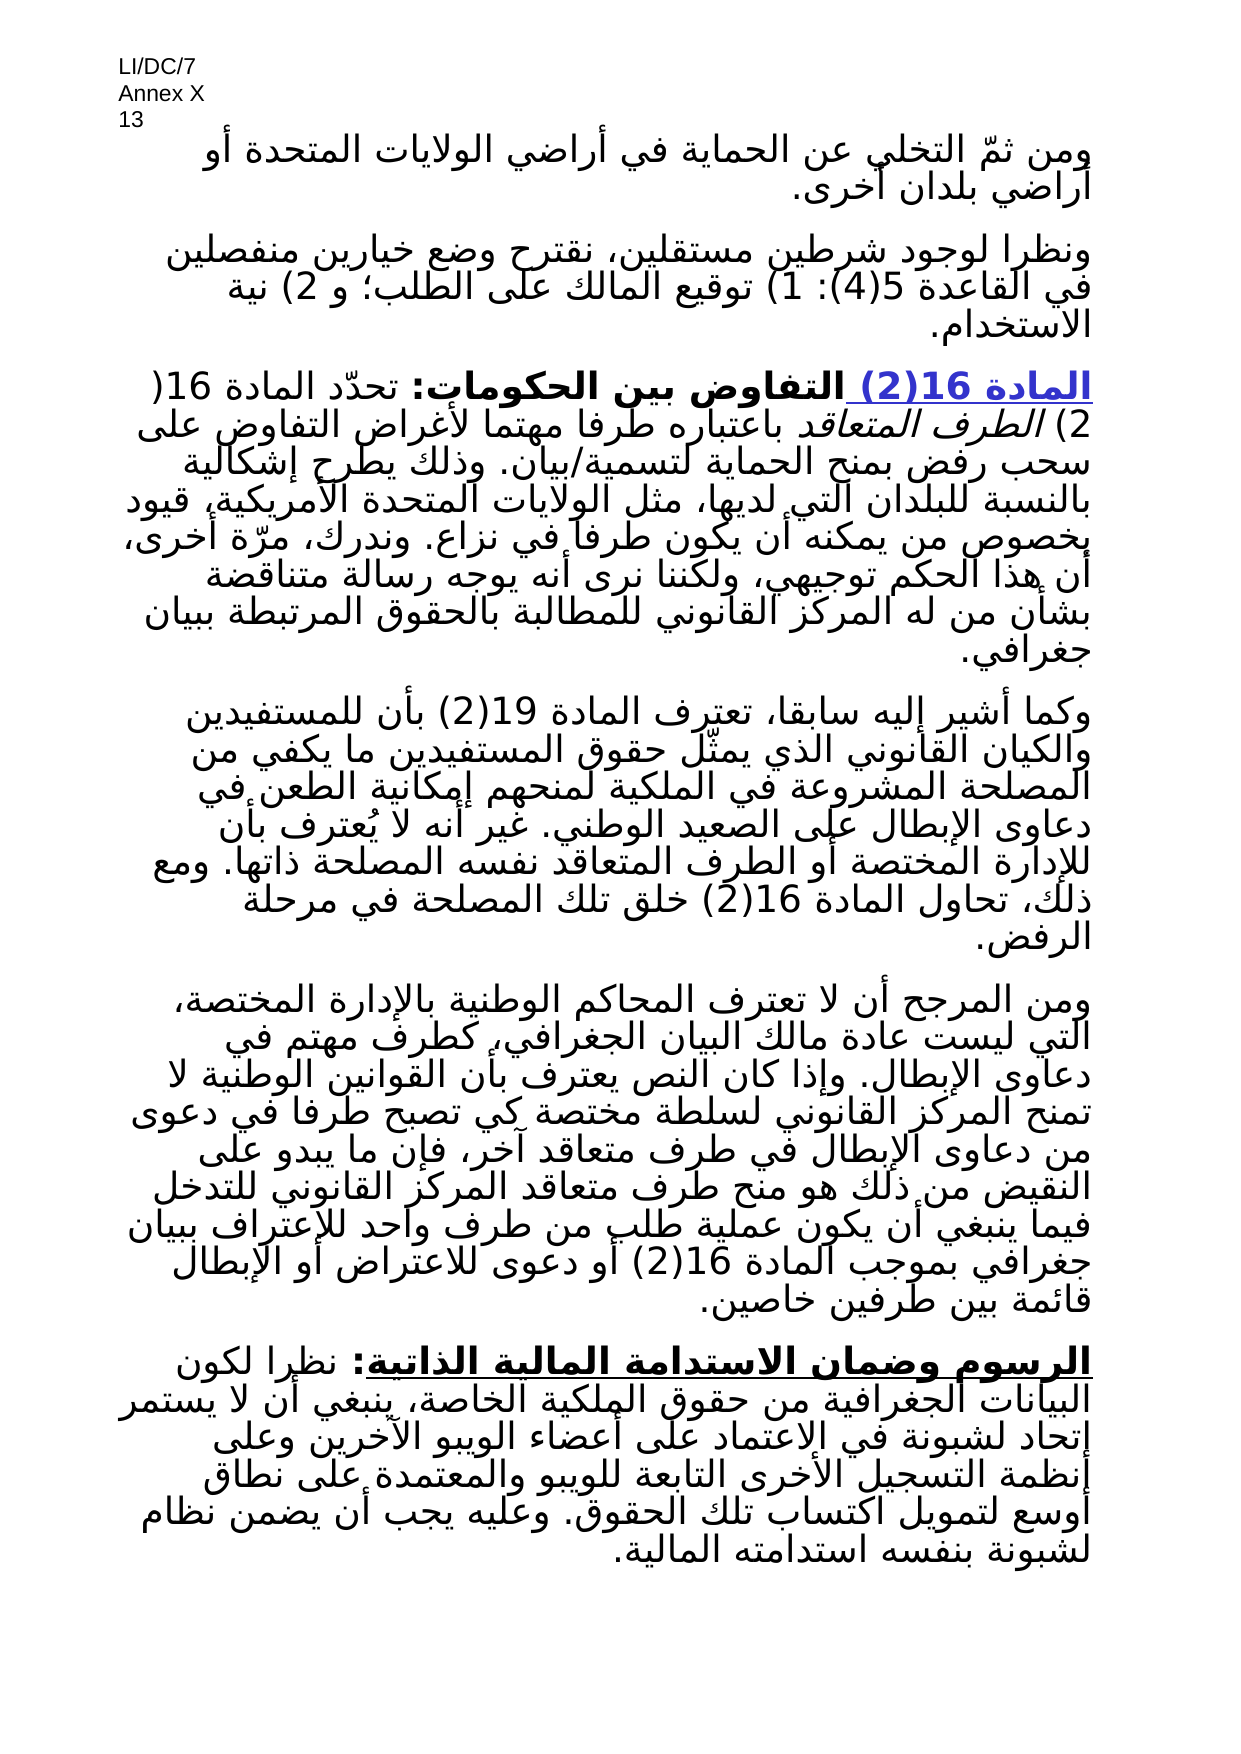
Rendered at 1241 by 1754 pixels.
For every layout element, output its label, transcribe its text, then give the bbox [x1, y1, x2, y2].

text ومن المرجح أن لا تعترف المحاكم الوطنية بالإدارة المختصة، التي ليست عادة مالك البيان الجغرافي، كطرف مهتم في دعاوى الإبطال. وإذا كان النص يعترف بأن القوانين الوطنية لا تمنح المركز القانوني لسلطة مختصة كي تصبح طرفا في دعوى من دعاوى الإبطال في طرف متعاقد آخر، فإن ما يبدو على النقيض من ذلك هو منح طرف متعاقد المركز القانوني للتدخل فيما ينبغي أن يكون عملية طلب من طرف واحد للاعتراف ببيان جغرافي بموجب المادة 16(2) أو دعوى للاعتراض أو الإبطال قائمة بين طرفين خاصين. [118, 982, 1092, 1320]
text وتجسّد القاعدة 5(4)(أ) الحاجة بالنسبة لبعض البلدان إلى أن يكون المودع هو المالك وأن يوقّع الطلب. وتتيح القاعدة 5(4)(ب) للمودعين خيار عدم مواصلة طلب في الولايات المتحدة، أو بلد آخر يشترط الاستخدام، وذلك بعدم تقديم إعلان نية الاستخدام (أو ممارسة رقابة على الاستخدام من قبل الغير)، ومن ثمّ التخلي عن الحماية في أراضي الولايات المتحدة أو أراضي بلدان أخرى. [118, 132, 1092, 207]
text الرسوم وضمان الاستدامة المالية الذاتية: نظرا لكون البيانات الجغرافية من حقوق الملكية الخاصة، ينبغي أن لا يستمر اتحاد لشبونة في الاعتماد على أعضاء الويبو الآخرين وعلى أنظمة التسجيل الأخرى التابعة للويبو والمعتمدة على نطاق أوسع لتمويل اكتساب تلك الحقوق. وعليه يجب أن يضمن نظام لشبونة بنفسه استدامته المالية. [118, 1345, 1092, 1570]
text المادة 16(2) التفاوض بين الحكومات: تحدّد المادة 16(2) الطرف المتعاقد باعتباره طرفا مهتما لأغراض التفاوض على سحب رفض بمنح الحماية لتسمية/بيان. وذلك يطرح إشكالية بالنسبة للبلدان التي لديها، مثل الولايات المتحدة الأمريكية، قيود بخصوص من يمكنه أن يكون طرفا في نزاع. وندرك، مرّة أخرى، أن هذا الحكم توجيهي، ولكننا نرى أنه يوجه رسالة متناقضة بشأن من له المركز القانوني للمطالبة بالحقوق المرتبطة ببيان جغرافي. [118, 370, 1092, 670]
text وكما أشير إليه سابقا، تعترف المادة 19(2) بأن للمستفيدين والكيان القانوني الذي يمثّل حقوق المستفيدين ما يكفي من المصلحة المشروعة في الملكية لمنحهم إمكانية الطعن في دعاوى الإبطال على الصعيد الوطني. غير أنه لا يُعترف بأن للإدارة المختصة أو الطرف المتعاقد نفسه المصلحة ذاتها. ومع ذلك، تحاول المادة 16(2) خلق تلك المصلحة في مرحلة الرفض. [118, 695, 1092, 957]
text ونظرا لوجود شرطين مستقلين، نقترح وضع خيارين منفصلين في القاعدة 5(4): 1) توقيع المالك على الطلب؛ و 2) نية الاستخدام. [118, 232, 1092, 345]
